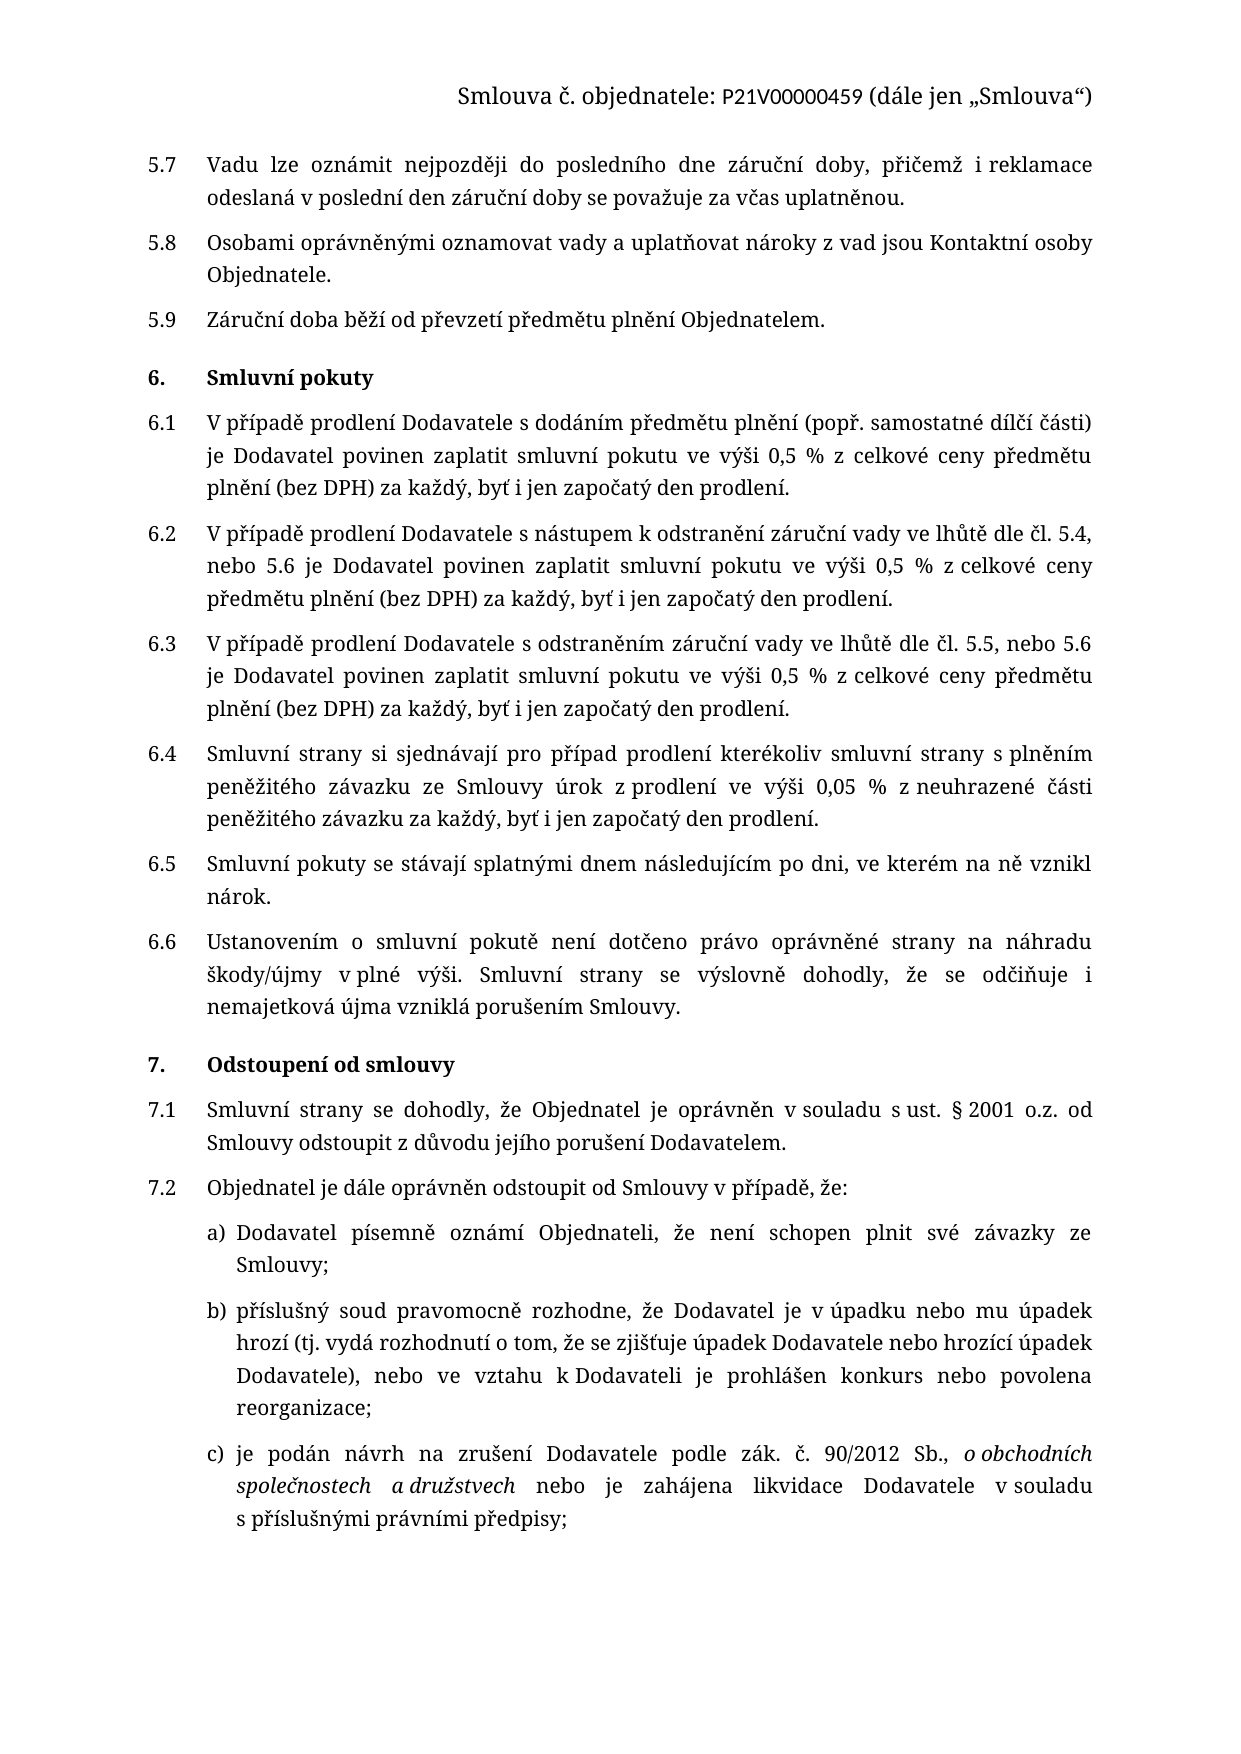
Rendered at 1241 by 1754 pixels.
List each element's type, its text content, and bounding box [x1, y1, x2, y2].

list V případě prodlení Dodavatele s nástupem k odstranění záruční vady ve lhůtě dle čl. 5.4, nebo 5.6 je Dodavatel povinen zaplatit smluvní pokutu ve výši 0,5 % z celkové ceny předmětu plnění (bez DPH) za každý, byť i jen započatý den prodlení. [148, 519, 1093, 612]
list V případě prodlení Dodavatele s dodáním předmětu plnění (popř. samostatné dílčí části) je Dodavatel povinen zaplatit smluvní pokutu ve výši 0,5 % z celkové ceny předmětu plnění (bez DPH) za každý, byť i jen započatý den prodlení. [148, 408, 1093, 502]
list Objednatel je dále oprávněn odstoupit od Smlouvy v případě, že: [148, 1173, 1093, 1201]
list Vadu lze oznámit nejpozději do posledního dne záruční doby, přičemž i reklamace odeslaná v poslední den záruční doby se považuje za včas uplatněnou. [148, 150, 1093, 211]
list Smluvní pokuty [148, 363, 1093, 392]
list Smluvní strany se dohodly, že Objednatel je oprávněn v souladu s ust. § 2001 o.z. od Smlouvy odstoupit z důvodu jejího porušení Dodavatelem. [148, 1095, 1093, 1156]
list Záruční doba běží od převzetí předmětu plnění Objednatelem. [148, 306, 1093, 334]
list příslušný soud pravomocně rozhodne, že Dodavatel je v úpadku nebo mu úpadek hrozí (tj. vydá rozhodnutí o tom, že se zjišťuje úpadek Dodavatele nebo hrozící úpadek Dodavatele), nebo ve vztahu k Dodavateli je prohlášen konkurs nebo povolena reorganizace; [207, 1296, 1093, 1422]
list Osobami oprávněnými oznamovat vady a uplatňovat nároky z vad jsou Kontaktní osoby Objednatele. [148, 228, 1093, 289]
list Ustanovením o smluvní pokutě není dotčeno právo oprávněné strany na náhradu škody/újmy v plné výši. Smluvní strany se výslovně dohodly, že se odčiňuje i nemajetková újma vzniklá porušením Smlouvy. [148, 927, 1093, 1021]
list je podán návrh na zrušení Dodavatele podle zák. č. 90/2012 Sb., o obchodních společnostech a družstvech nebo je zahájena likvidace Dodavatele v souladu s příslušnými právními předpisy; [207, 1439, 1093, 1532]
list Odstoupení od smlouvy [148, 1050, 1093, 1078]
list V případě prodlení Dodavatele s odstraněním záruční vady ve lhůtě dle čl. 5.5, nebo 5.6 je Dodavatel povinen zaplatit smluvní pokutu ve výši 0,5 % z celkové ceny předmětu plnění (bez DPH) za každý, byť i jen započatý den prodlení. [148, 629, 1093, 723]
list Smluvní pokuty se stávají splatnými dnem následujícím po dni, ve kterém na ně vznikl nárok. [148, 849, 1093, 911]
list Dodavatel písemně oznámí Objednateli, že není schopen plnit své závazky ze Smlouvy; [207, 1218, 1093, 1279]
list Smluvní strany si sjednávají pro případ prodlení kterékoliv smluvní strany s plněním peněžitého závazku ze Smlouvy úrok z prodlení ve výši 0,05 % z neuhrazené části peněžitého závazku za každý, byť i jen započatý den prodlení. [148, 739, 1093, 833]
